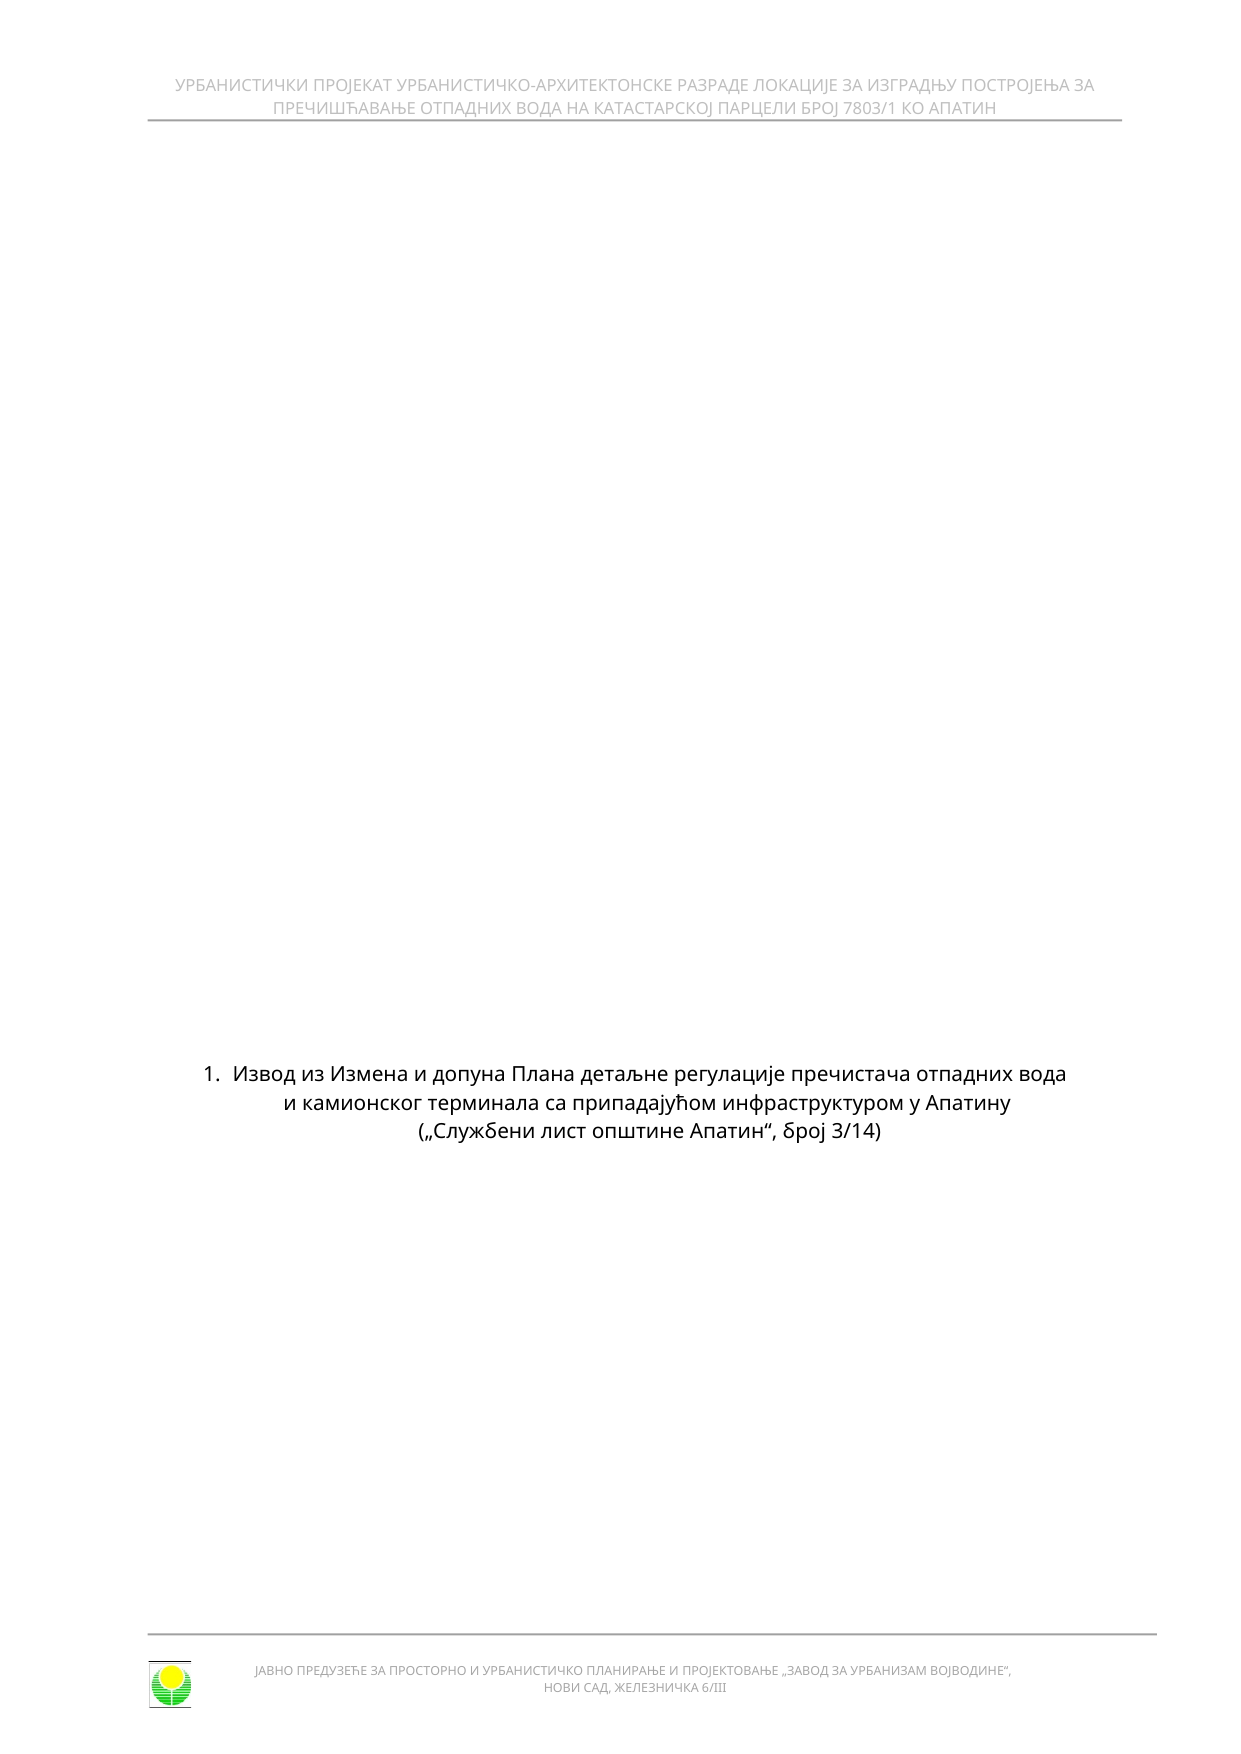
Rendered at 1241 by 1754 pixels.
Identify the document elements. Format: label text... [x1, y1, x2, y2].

text 1. Извод из Измена и допуна Плана детаљне регулације пречистача отпадних вода и камионског терминала са припадајућом инфраструктуром у Апатину („Службени лист општине Апатин“, број 3/14) [148, 1059, 1122, 1145]
picture [147, 1661, 191, 1706]
